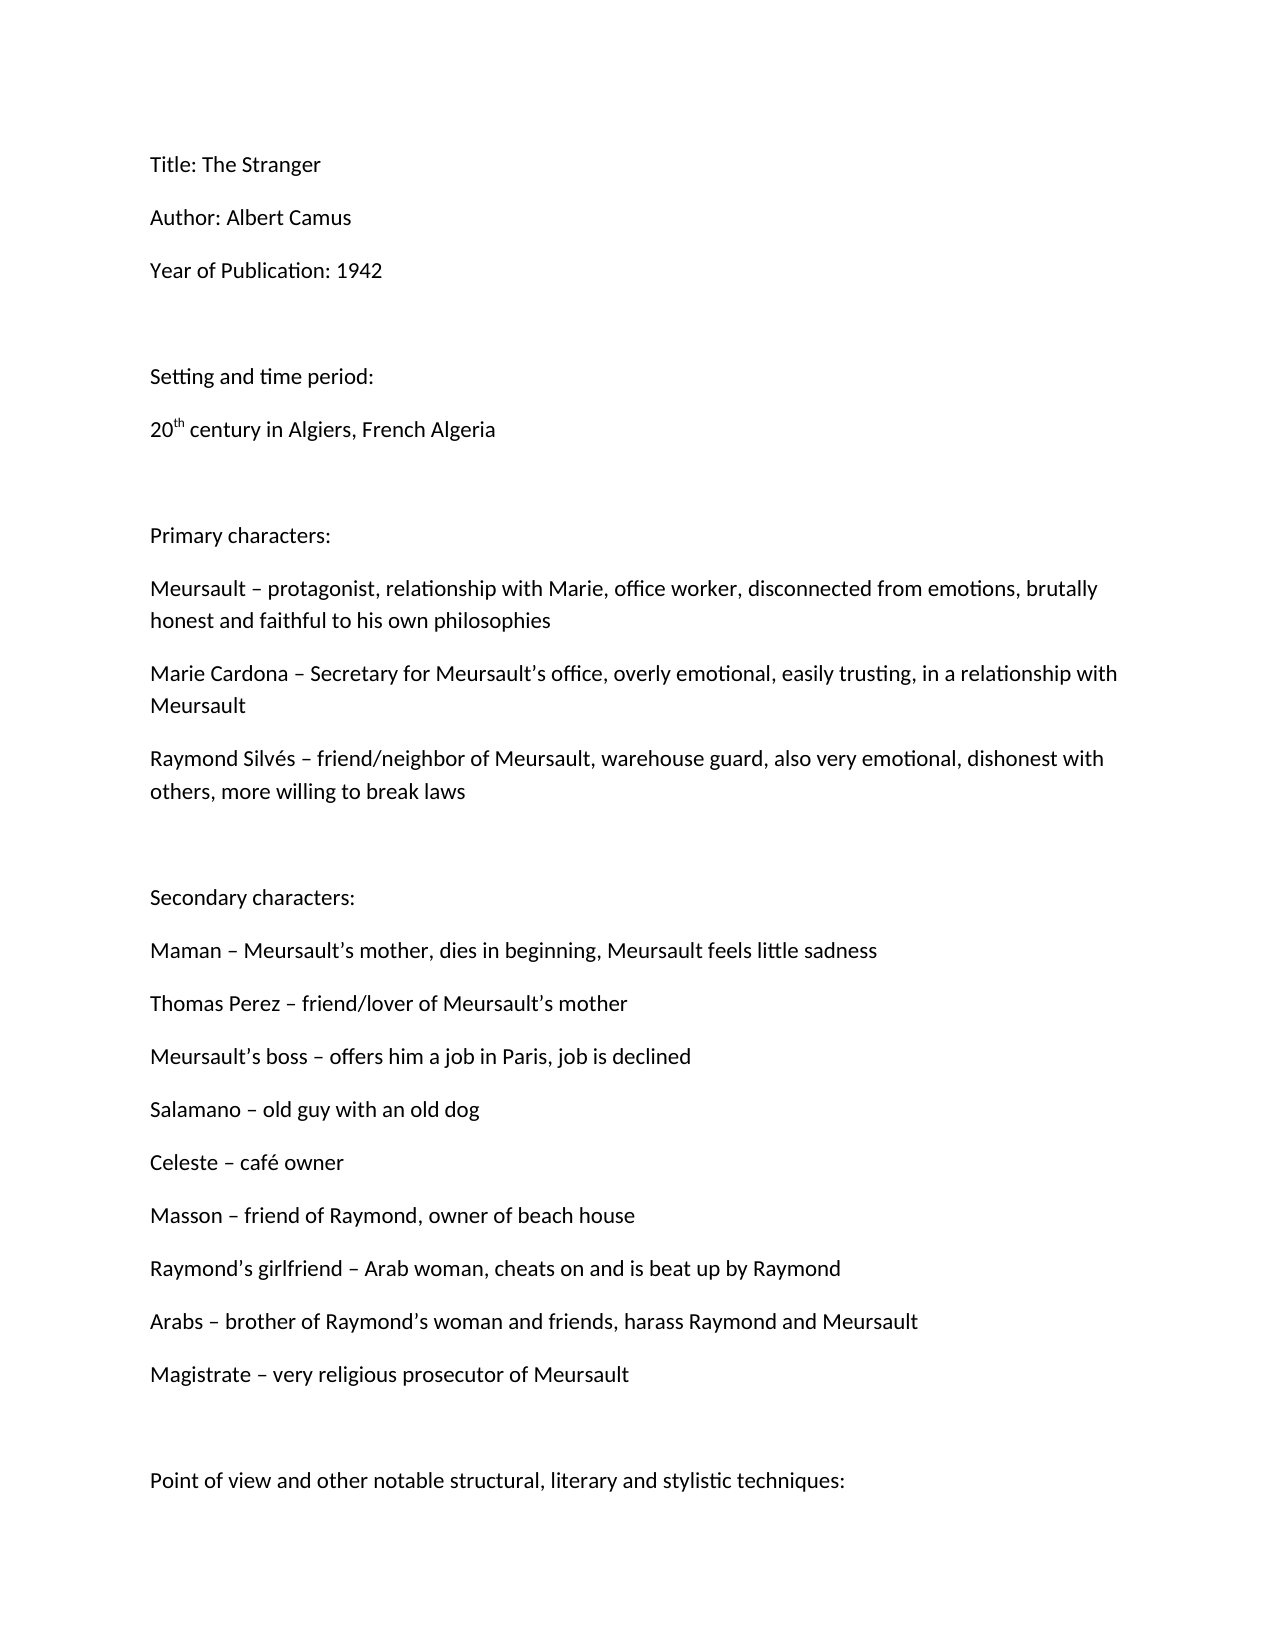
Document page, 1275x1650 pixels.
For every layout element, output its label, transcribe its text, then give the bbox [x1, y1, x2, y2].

text Raymond Silvés – friend/neighbor of Meursault, warehouse guard, also very emotional, dishonest with others, more willing to break laws [150, 744, 1125, 805]
text Salamano – old guy with an old dog [150, 1095, 1125, 1123]
text Maman – Meursault’s mother, dies in beginning, Meursault feels little sadness [150, 936, 1125, 964]
text Raymond’s girlfriend – Arab woman, cheats on and is beat up by Raymond [150, 1254, 1125, 1282]
text Thomas Perez – friend/lover of Meursault’s mother [150, 989, 1125, 1017]
text Arabs – brother of Raymond’s woman and friends, harass Raymond and Meursault [150, 1307, 1125, 1335]
text Author: Albert Camus [150, 203, 1125, 231]
text Meursault’s boss – offers him a job in Paris, job is declined [150, 1042, 1125, 1070]
text Title: The Stranger [150, 150, 1125, 178]
text Secondary characters: [150, 883, 1125, 911]
text Meursault – protagonist, relationship with Marie, office worker, disconnected from emotions, brutally honest and faithful to his own philosophies [150, 574, 1125, 634]
text Magistrate – very religious prosecutor of Meursault [150, 1360, 1125, 1388]
text Marie Cardona – Secretary for Meursault’s office, overly emotional, easily trusting, in a relationship with Meursault [150, 659, 1125, 719]
text Celeste – café owner [150, 1148, 1125, 1176]
text Year of Publication: 1942 [150, 256, 1125, 284]
text Primary characters: [150, 521, 1125, 549]
text Masson – friend of Raymond, owner of beach house [150, 1201, 1125, 1229]
text 20th century in Algiers, French Algeria [150, 415, 1125, 443]
text Point of view and other notable structural, literary and stylistic techniques: [150, 1466, 1125, 1494]
text Setting and time period: [150, 362, 1125, 390]
